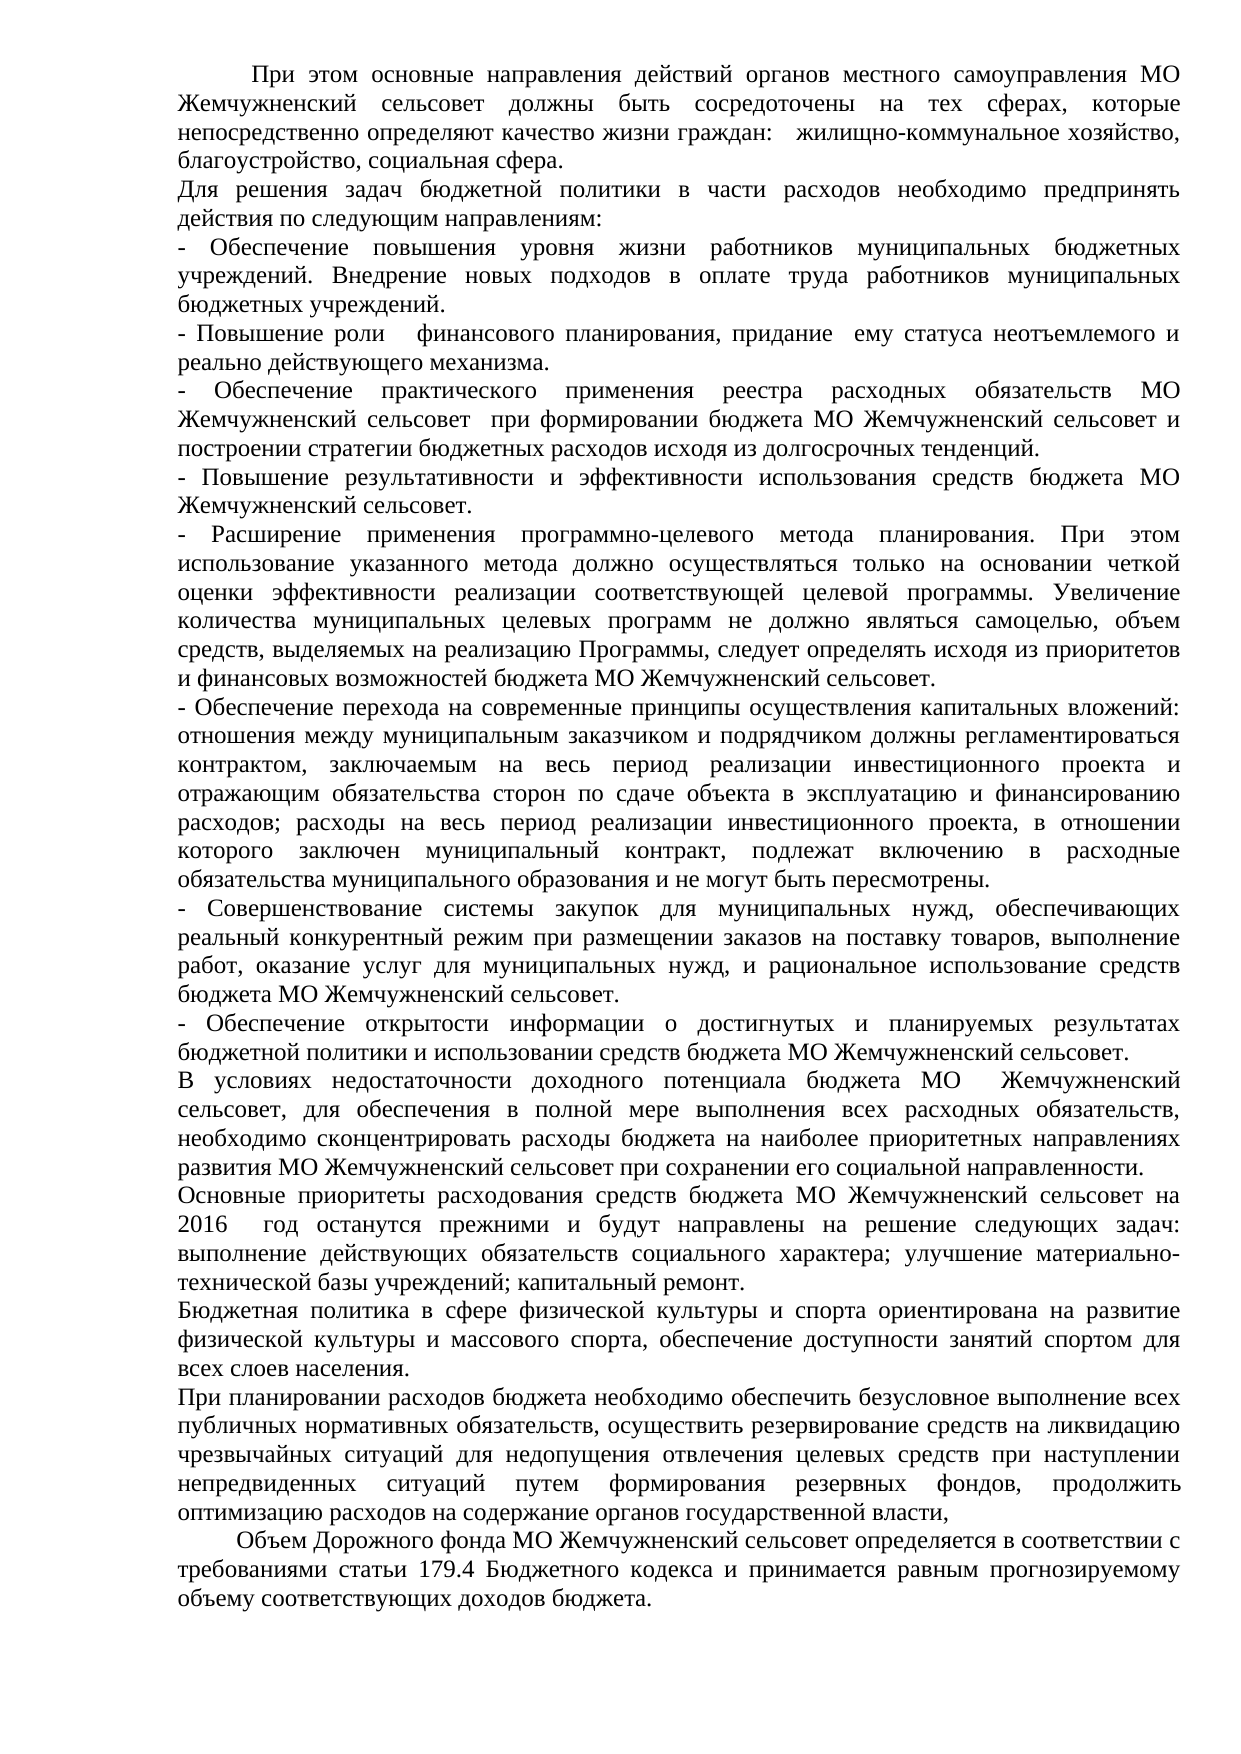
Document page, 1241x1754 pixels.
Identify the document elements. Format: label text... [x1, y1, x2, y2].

text Бюджетная политика в сфере физической культуры и спорта ориентирована на развитие физической культуры и массового спорта, обеспечение доступности занятий спортом для всех слоев населения. [177, 1295, 1181, 1382]
text - Обеспечение повышения уровня жизни работников муниципальных бюджетных учреждений. Внедрение новых подходов в оплате труда работников муниципальных бюджетных учреждений. [177, 232, 1181, 318]
text В условиях недостаточности доходного потенциала бюджета МО Жемчужненский сельсовет, для обеспечения в полной мере выполнения всех расходных обязательств, необходимо сконцентрировать расходы бюджета на наиболее приоритетных направлениях развития МО Жемчужненский сельсовет при сохранении его социальной направленности. [177, 1065, 1181, 1180]
text - Обеспечение практического применения реестра расходных обязательств МО Жемчужненский сельсовет при формировании бюджета МО Жемчужненский сельсовет и построении стратегии бюджетных расходов исходя из долгосрочных тенденций. [177, 375, 1181, 462]
text Объем Дорожного фонда МО Жемчужненский сельсовет определяется в соответствии с требованиями статьи 179.4 Бюджетного кодекса и принимается равным прогнозируемому объему соответствующих доходов бюджета. [177, 1525, 1181, 1612]
text - Повышение роли финансового планирования, придание ему статуса неотъемлемого и реально действующего механизма. [177, 318, 1181, 375]
text - Обеспечение перехода на современные принципы осуществления капитальных вложений: отношения между муниципальным заказчиком и подрядчиком должны регламентироваться контрактом, заключаемым на весь период реализации инвестиционного проекта и отражающим обязательства сторон по сдаче объекта в эксплуатацию и финансированию расходов; расходы на весь период реализации инвестиционного проекта, в отношении которого заключен муниципальный контракт, подлежат включению в расходные обязательства муниципального образования и не могут быть пересмотрены. [177, 692, 1181, 893]
text - Расширение применения программно-целевого метода планирования. При этом использование указанного метода должно осуществляться только на основании четкой оценки эффективности реализации соответствующей целевой программы. Увеличение количества муниципальных целевых программ не должно являться самоцелью, объем средств, выделяемых на реализацию Программы, следует определять исходя из приоритетов и финансовых возможностей бюджета МО Жемчужненский сельсовет. [177, 519, 1181, 692]
text - Повышение результативности и эффективности использования средств бюджета МО Жемчужненский сельсовет. [177, 462, 1181, 519]
text - Совершенствование системы закупок для муниципальных нужд, обеспечивающих реальный конкурентный режим при размещении заказов на поставку товаров, выполнение работ, оказание услуг для муниципальных нужд, и рациональное использование средств бюджета МО Жемчужненский сельсовет. [177, 893, 1181, 1008]
text При этом основные направления действий органов местного самоуправления МО Жемчужненский сельсовет должны быть сосредоточены на тех сферах, которые непосредственно определяют качество жизни граждан: жилищно-коммунальное хозяйство, благоустройство, социальная сфера. [177, 59, 1181, 174]
text - Обеспечение открытости информации о достигнутых и планируемых результатах бюджетной политики и использовании средств бюджета МО Жемчужненский сельсовет. [177, 1008, 1181, 1065]
text Для решения задач бюджетной политики в части расходов необходимо предпринять действия по следующим направлениям: [177, 174, 1181, 232]
text Основные приоритеты расходования средств бюджета МО Жемчужненский сельсовет на 2016 год останутся прежними и будут направлены на решение следующих задач: выполнение действующих обязательств социального характера; улучшение материально-технической базы учреждений; капитальный ремонт. [177, 1180, 1181, 1295]
text При планировании расходов бюджета необходимо обеспечить безусловное выполнение всех публичных нормативных обязательств, осуществить резервирование средств на ликвидацию чрезвычайных ситуаций для недопущения отвлечения целевых средств при наступлении непредвиденных ситуаций путем формирования резервных фондов, продолжить оптимизацию расходов на содержание органов государственной власти, [177, 1382, 1181, 1525]
